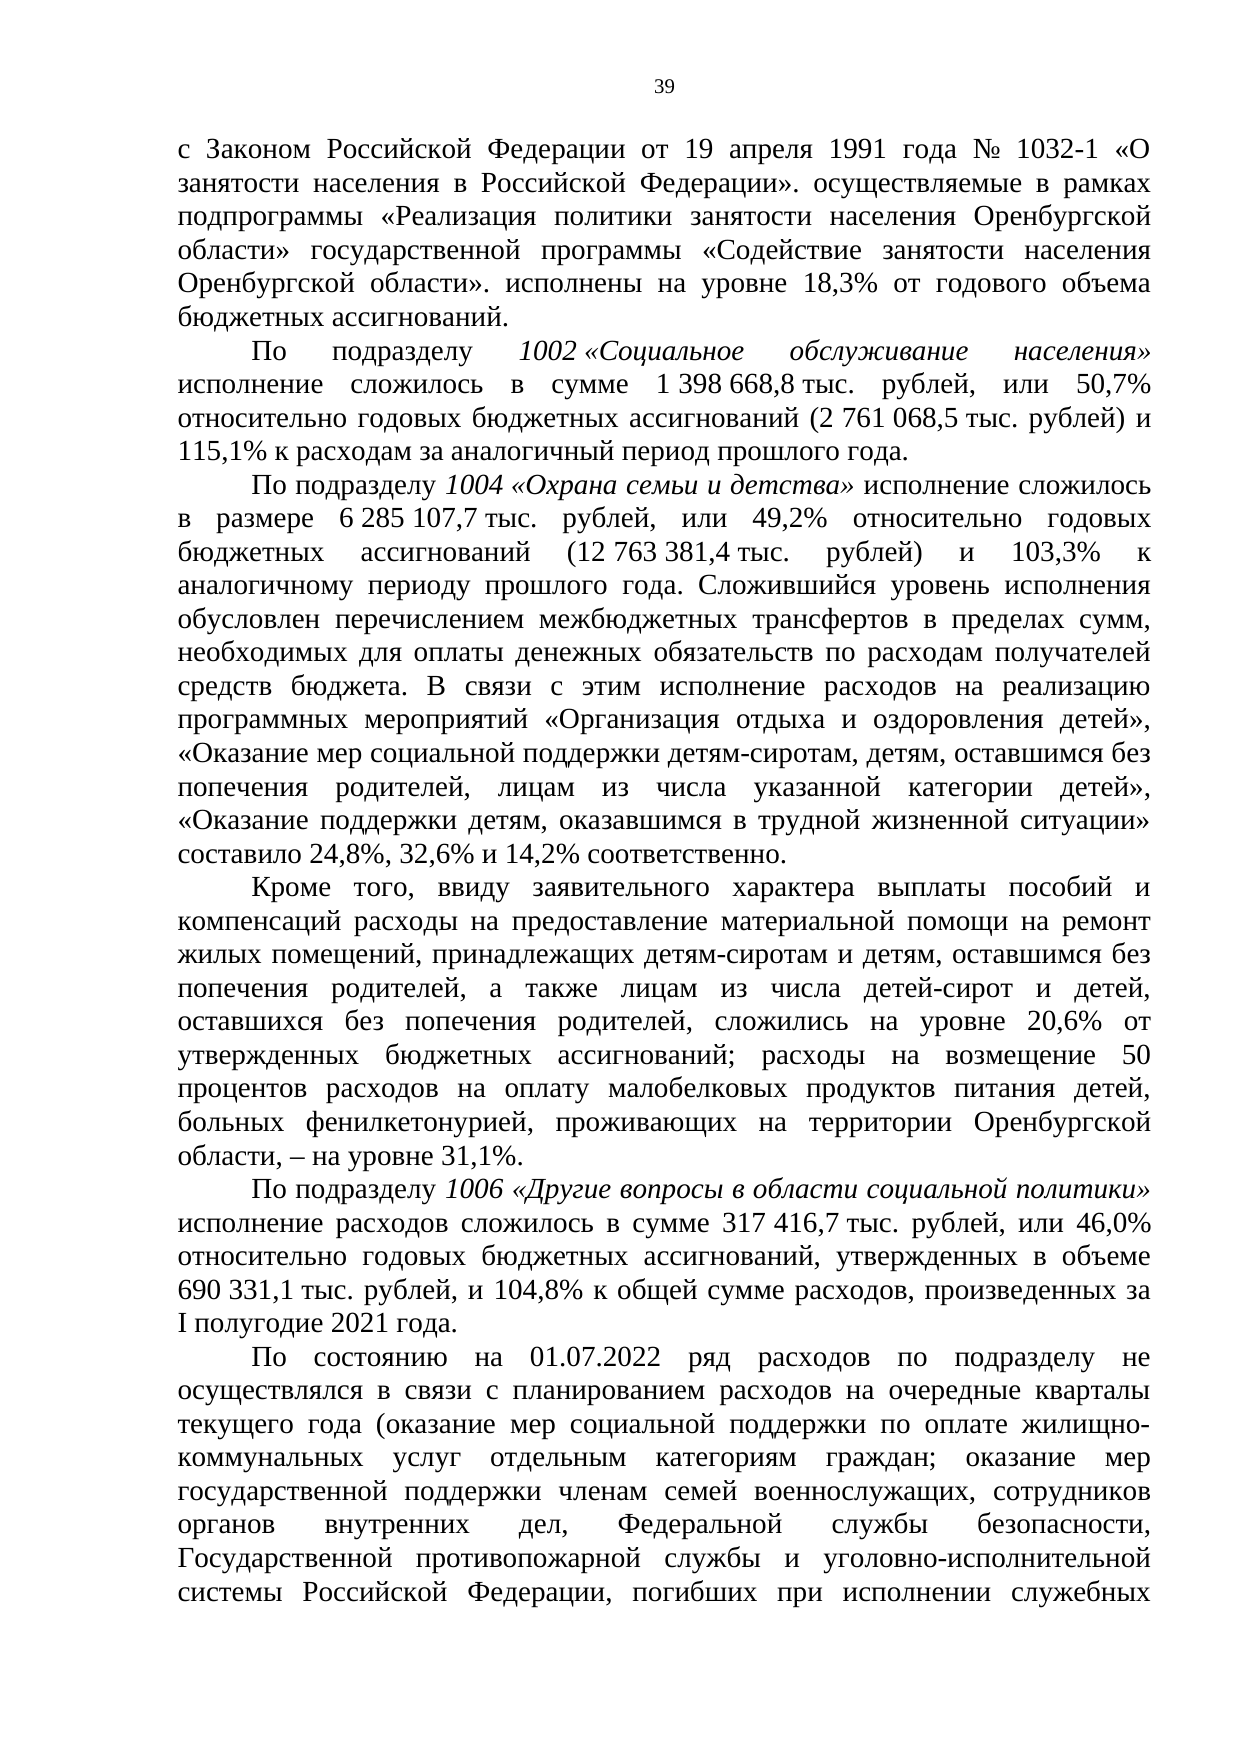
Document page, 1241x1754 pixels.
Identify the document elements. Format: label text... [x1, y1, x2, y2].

text Кроме того, ввиду заявительного характера выплаты пособий и компенсаций расходы на предоставление материальной помощи на ремонт жилых помещений, принадлежащих детям-сиротам и детям, оставшимся без попечения родителей, а также лицам из числа детей-сирот и детей, оставшихся без попечения родителей, сложились на уровне 20,6% от утвержденных бюджетных ассигнований; расходы на возмещение 50 процентов расходов на оплату малобелковых продуктов питания детей, больных фенилкетонурией, проживающих на территории Оренбургской области, – на уровне 31,1%. [177, 869, 1152, 1171]
text По подразделу 1006 «Другие вопросы в области социальной политики» исполнение расходов сложилось в сумме 317 416,7 тыс. рублей, или 46,0% относительно годовых бюджетных ассигнований, утвержденных в объеме 690 331,1 тыс. рублей, и 104,8% к общей сумме расходов, произведенных за I полугодие 2021 года. [177, 1171, 1152, 1339]
text По подразделу 1002 «Социальное обслуживание населения» исполнение сложилось в сумме 1 398 668,8 тыс. рублей, или 50,7% относительно годовых бюджетных ассигнований (2 761 068,5 тыс. рублей) и 115,1% к расходам за аналогичный период прошлого года. [177, 333, 1152, 467]
text По подразделу 1004 «Охрана семьи и детства» исполнение сложилось в размере 6 285 107,7 тыс. рублей, или 49,2% относительно годовых бюджетных ассигнований (12 763 381,4 тыс. рублей) и 103,3% к аналогичному периоду прошлого года. Сложившийся уровень исполнения обусловлен перечислением межбюджетных трансфертов в пределах сумм, необходимых для оплаты денежных обязательств по расходам получателей средств бюджета. В связи с этим исполнение расходов на реализацию программных мероприятий «Организация отдыха и оздоровления детей», «Оказание мер социальной поддержки детям-сиротам, детям, оставшимся без попечения родителей, лицам из числа указанной категории детей», «Оказание поддержки детям, оказавшимся в трудной жизненной ситуации» составило 24,8%, 32,6% и 14,2% соответственно. [177, 467, 1152, 869]
